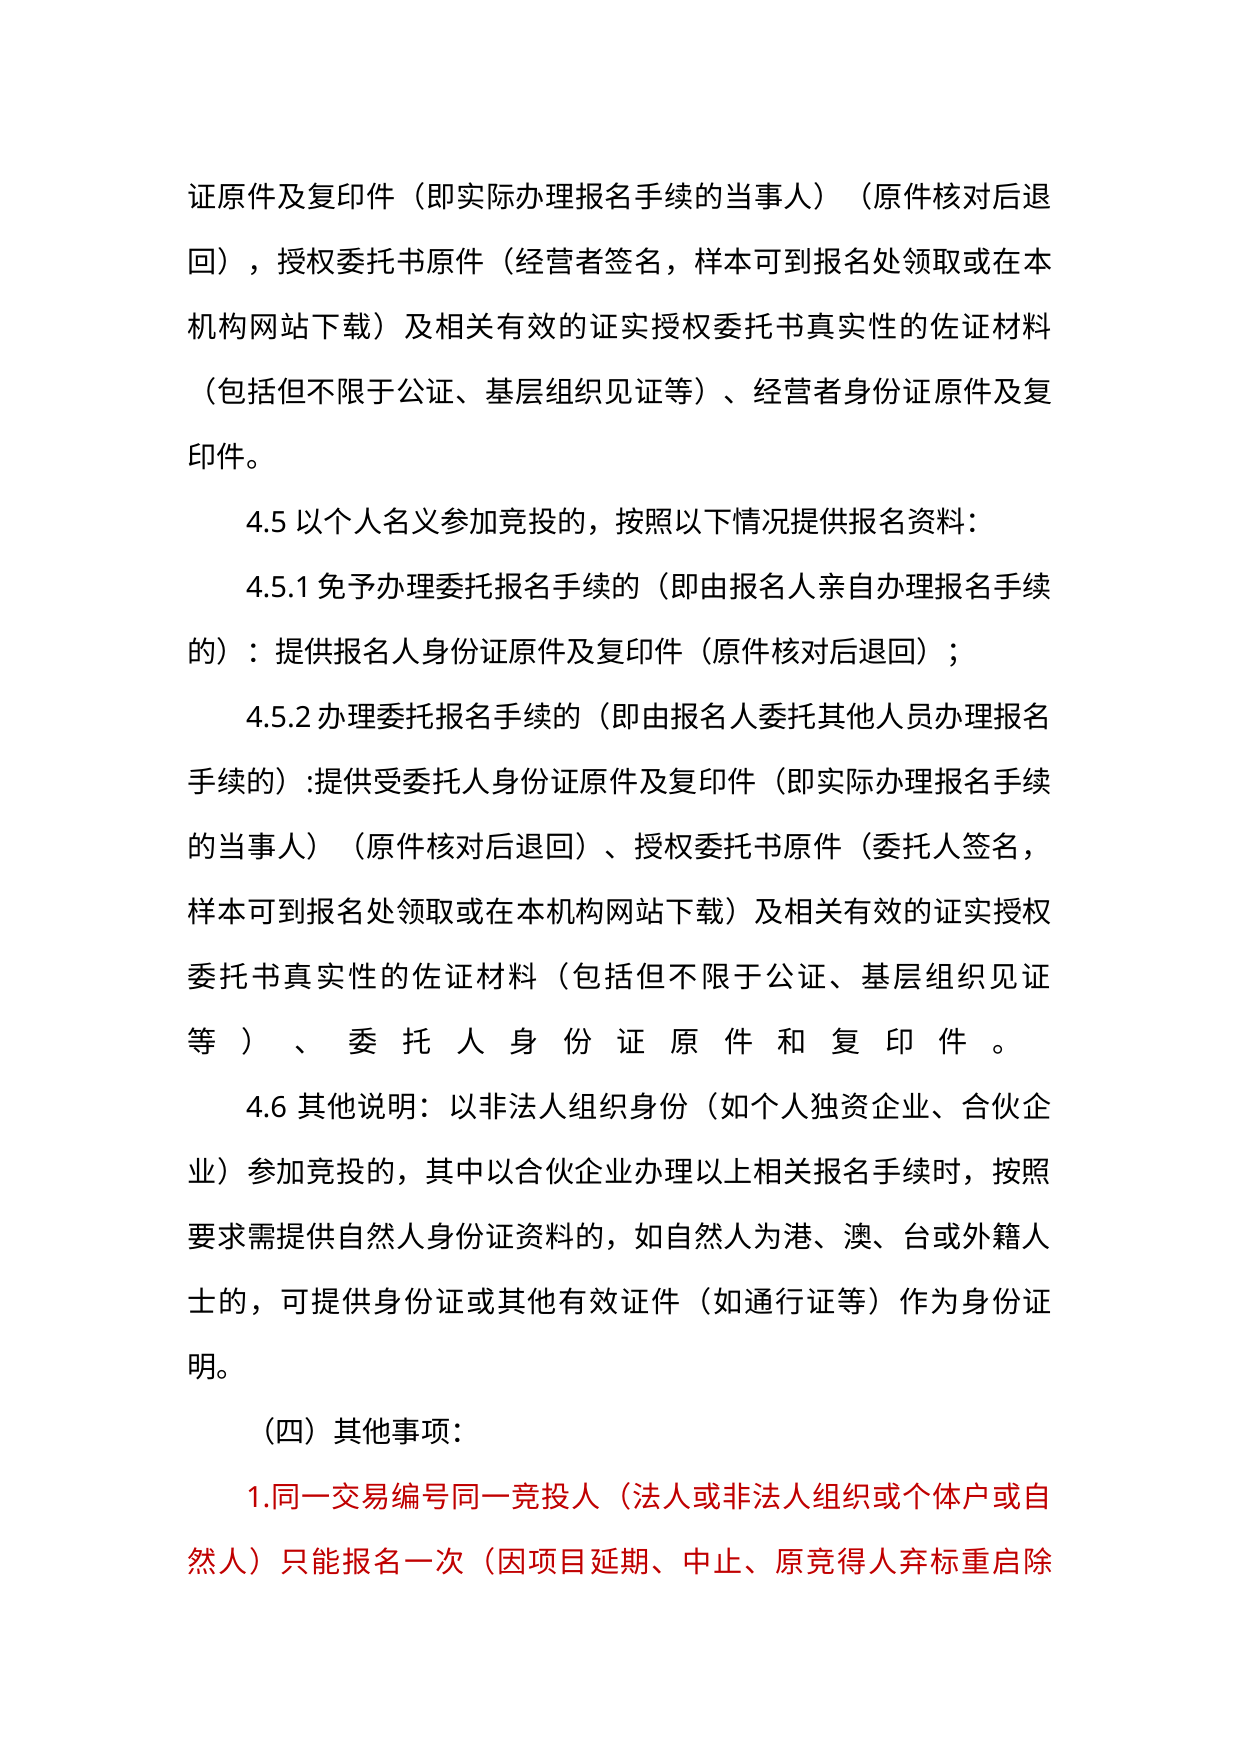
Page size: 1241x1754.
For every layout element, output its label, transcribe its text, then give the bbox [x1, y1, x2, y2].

text 4.5.2办理委托报名手续的（即由报名人委托其他人员办理报名手续的）:提供受委托人身份证原件及复印件（即实际办理报名手续的当事人）（原件核对后退回）、授权委托书原件（委托人签名，样本可到报名处领取或在本机构网站下载）及相关有效的证实授权委托书真实性的佐证材料（包括但不限于公证、基层组织见证等）、委托人身份证原件和复印件。 [187, 682, 1053, 1072]
text 4.5.1免予办理委托报名手续的（即由报名人亲自办理报名手续的）：提供报名人身份证原件及复印件（原件核对后退回）； [187, 552, 1053, 682]
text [187, 162, 1053, 487]
text （四）其他事项： [187, 1397, 1053, 1462]
text 4.5 以个人名义参加竞投的，按照以下情况提供报名资料： [187, 487, 1053, 552]
text 4.6 其他说明：以非法人组织身份（如个人独资企业、合伙企业）参加竞投的，其中以合伙企业办理以上相关报名手续时，按照要求需提供自然人身份证资料的，如自然人为港、澳、台或外籍人士的，可提供身份证或其他有效证件（如通行证等）作为身份证明。 [187, 1072, 1053, 1397]
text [187, 1462, 1053, 1592]
